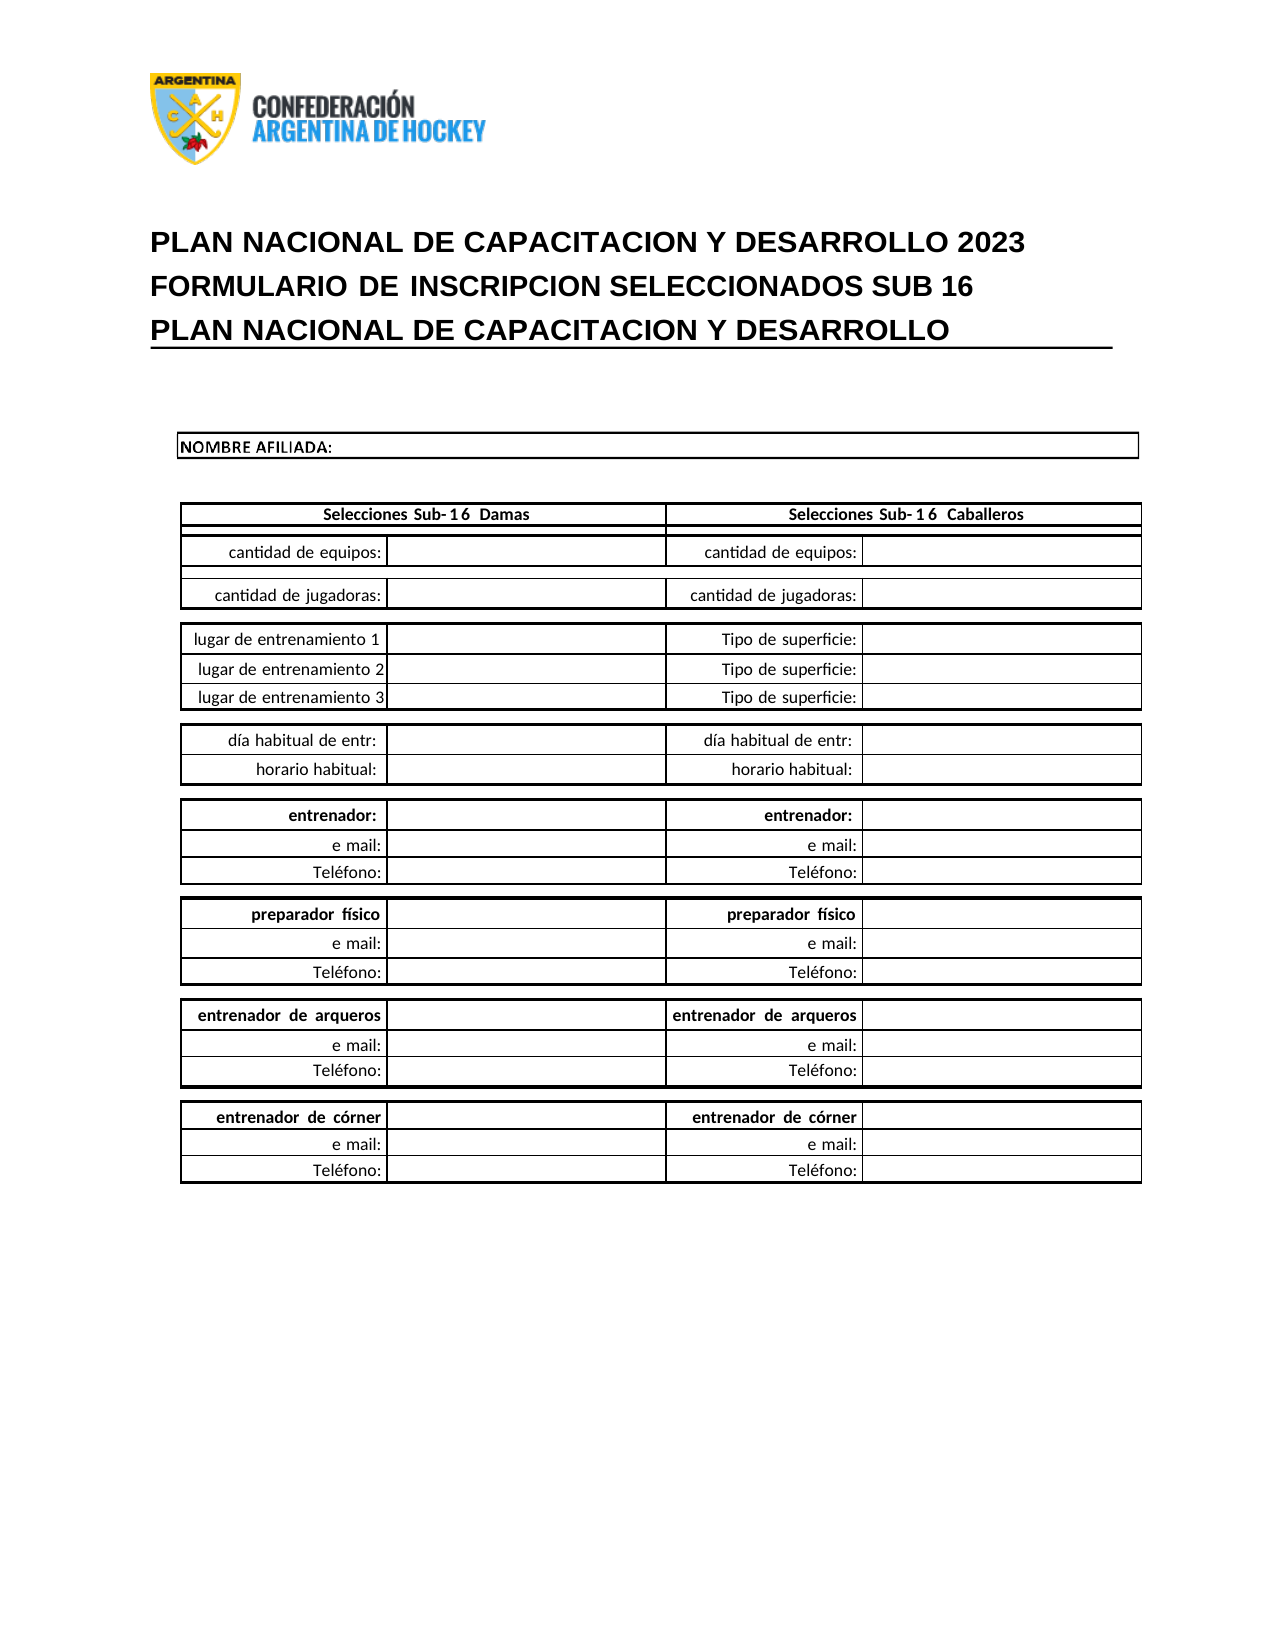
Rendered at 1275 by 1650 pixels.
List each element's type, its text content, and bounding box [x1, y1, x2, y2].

table_cell [388, 1031, 665, 1056]
table_cell cantidad de jugadoras: [182, 579, 386, 607]
table_header [388, 726, 665, 754]
table_cell Teléfono: [182, 1057, 386, 1085]
table_cell Teléfono: [182, 1156, 386, 1181]
table_cell [388, 755, 665, 783]
table_header [863, 625, 1141, 653]
table_cell e mail: [182, 929, 386, 957]
table_header [863, 726, 1141, 754]
table_cell cantidad de jugadoras: [667, 579, 862, 607]
table_cell [863, 655, 1141, 682]
text PLAN NACIONAL DE CAPACITACION Y DESARROLLO [150, 313, 1164, 380]
picture [181, 441, 331, 453]
table_cell [863, 1156, 1141, 1181]
table_header lugar de entrenamiento 1 [182, 625, 386, 653]
table_cell [863, 1057, 1141, 1085]
table_cell [388, 579, 665, 607]
table_cell e mail: [667, 831, 862, 856]
table_cell e mail: [182, 1031, 386, 1056]
table_cell Teléfono: [667, 858, 862, 883]
table_header [388, 900, 665, 928]
table_cell [863, 684, 1141, 708]
table_header preparador físico [667, 900, 862, 928]
table_cell [182, 527, 665, 534]
table_header [388, 1103, 665, 1128]
table_cell horario habitual: [182, 755, 386, 783]
table_cell [388, 1130, 665, 1155]
table_cell [388, 929, 665, 957]
table_cell [863, 755, 1141, 783]
table_cell e mail: [667, 1130, 862, 1155]
table_header entrenador de arqueros [667, 1001, 862, 1029]
table_header entrenador de córner [182, 1103, 386, 1128]
table_cell Teléfono: [667, 959, 862, 983]
table_cell Teléfono: [182, 959, 386, 983]
table_cell [667, 527, 1141, 534]
table_cell lugar de entrenamiento 2 [182, 655, 386, 682]
table_header preparador físico [182, 900, 386, 928]
text PLAN NACIONAL DE CAPACITACION Y DESARROLLO 2023 [150, 225, 1164, 258]
table_header [863, 801, 1141, 829]
table_cell cantidad de equipos: [667, 537, 862, 565]
table_header Selecciones Sub-16 Damas [182, 505, 665, 524]
table_header [863, 900, 1141, 928]
text FORMULARIO DE INSCRIPCION SELECCIONADOS SUB 16 [150, 269, 1164, 302]
table_header [863, 1103, 1141, 1128]
table_cell Tipo de superficie: [667, 655, 862, 682]
table_cell Tipo de superficie: [667, 684, 862, 708]
table_header entrenador: [667, 801, 862, 829]
table_cell e mail: [182, 1130, 386, 1155]
table_cell [388, 858, 665, 883]
table_cell Teléfono: [182, 858, 386, 883]
table_header [863, 1001, 1141, 1029]
table_cell [863, 959, 1141, 983]
table_cell e mail: [182, 831, 386, 856]
table_cell [182, 567, 1141, 577]
table_cell [388, 1156, 665, 1181]
table_cell [388, 537, 665, 565]
table_cell Teléfono: [667, 1156, 862, 1181]
table_header día habitual de entr: [182, 726, 386, 754]
table_cell lugar de entrenamiento 3 [182, 684, 386, 708]
table_cell [863, 858, 1141, 883]
table_header día habitual de entr: [667, 726, 862, 754]
table_header entrenador de córner [667, 1103, 862, 1128]
table_cell [863, 1031, 1141, 1056]
picture [150, 73, 486, 165]
table_header entrenador: [182, 801, 386, 829]
table_cell [863, 831, 1141, 856]
table_cell [388, 959, 665, 983]
table_header Selecciones Sub-16 Caballeros [667, 505, 1141, 524]
table_header Tipo de superficie: [667, 625, 862, 653]
table_header [388, 801, 665, 829]
table_header [388, 625, 665, 653]
table_cell [863, 1130, 1141, 1155]
table_cell [388, 1057, 665, 1085]
table_cell [863, 537, 1141, 565]
table_cell [863, 929, 1141, 957]
table_cell cantidad de equipos: [182, 537, 386, 565]
table_cell [863, 579, 1141, 607]
table_cell [388, 684, 665, 708]
table_header entrenador de arqueros [182, 1001, 386, 1029]
table_cell Teléfono: [667, 1057, 862, 1085]
table_cell [388, 655, 665, 682]
table_header [388, 1001, 665, 1029]
table_cell e mail: [667, 1031, 862, 1056]
table_cell e mail: [667, 929, 862, 957]
table_cell horario habitual: [667, 755, 862, 783]
table_cell [388, 831, 665, 856]
